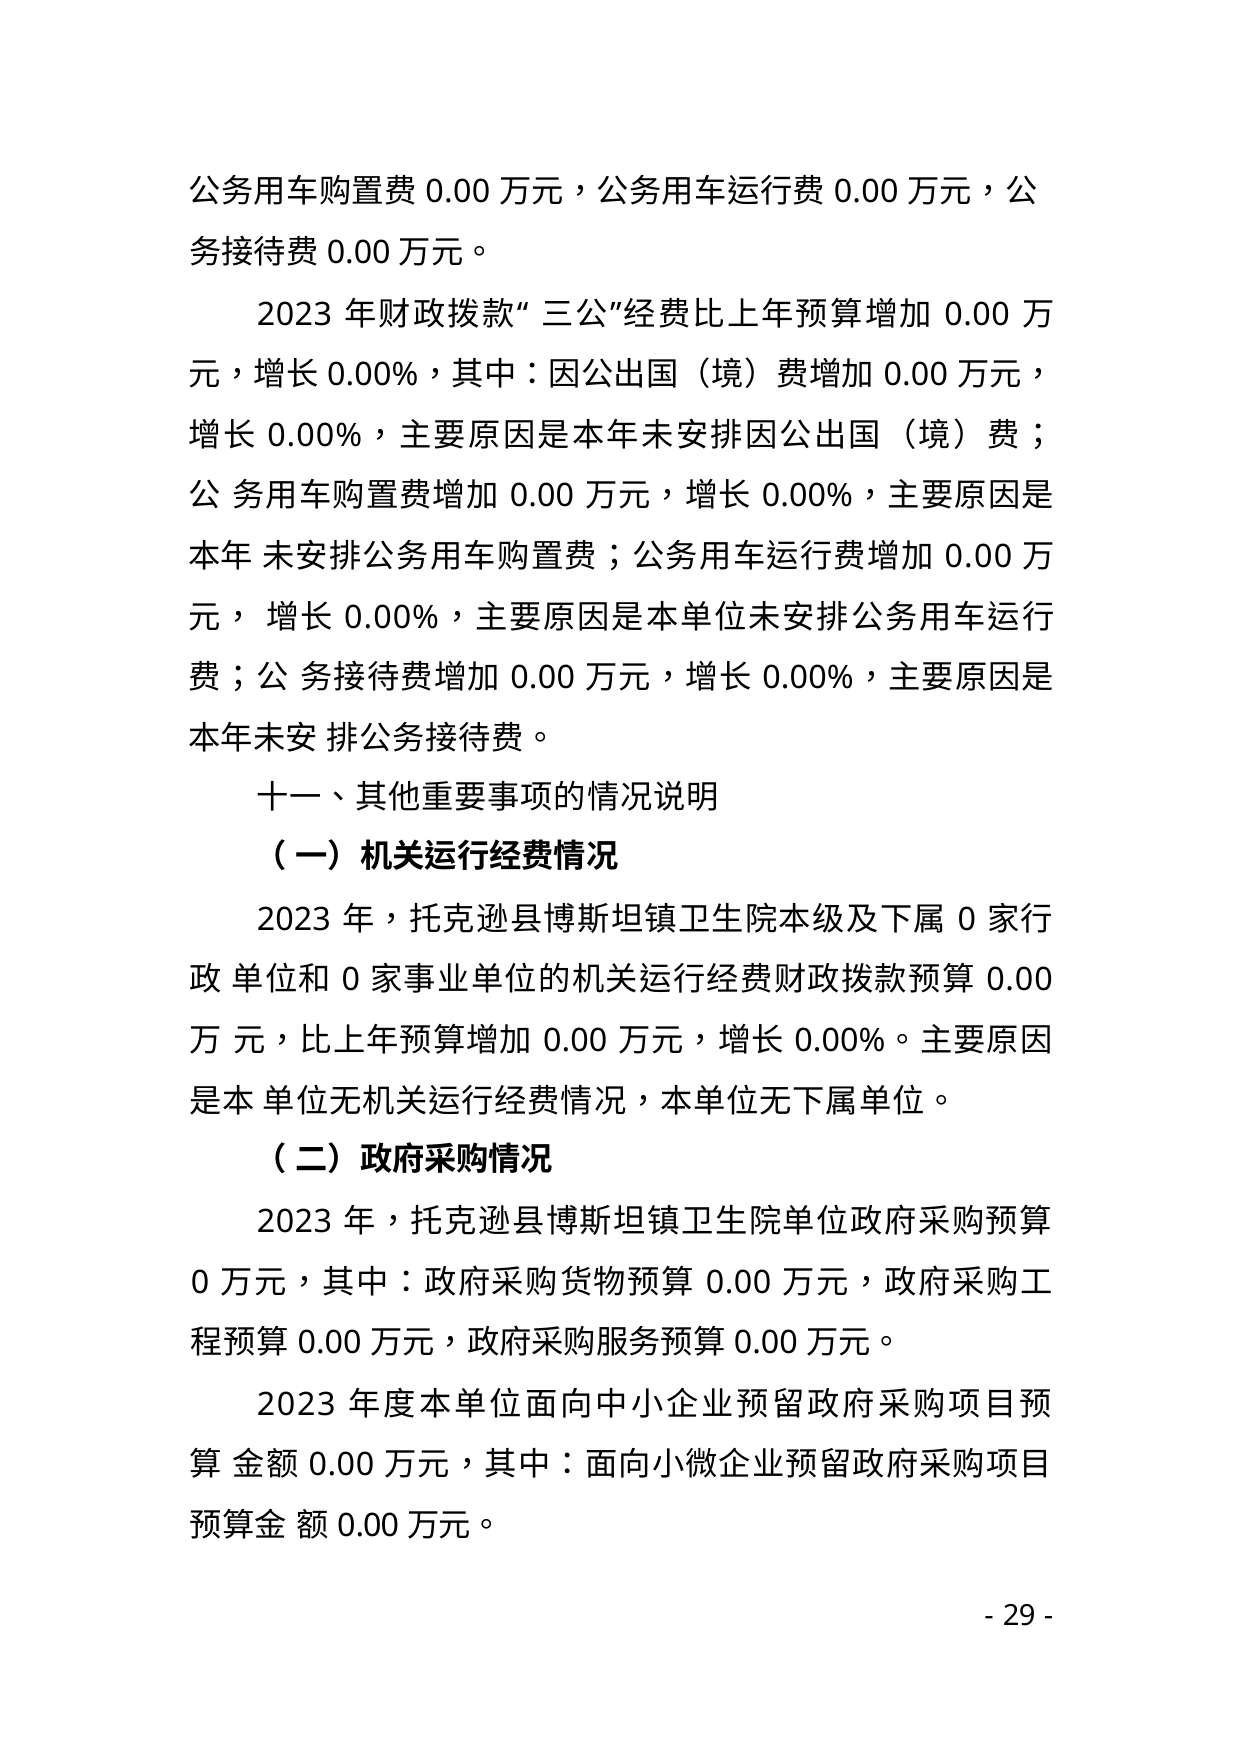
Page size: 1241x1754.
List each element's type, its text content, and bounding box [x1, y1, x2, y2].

text 十一、其他重要事项的情况说明 [256, 776, 1054, 817]
text （ 二）政府采购情况 [254, 1138, 1054, 1179]
text 2023 年，托克逊县博斯坦镇卫生院本级及下属 0 家行政 单位和 0 家事业单位的机关运行经费财政拨款预算 0.00 万 元，比上年预算增加 0.00 万元，增长 0.00%。主要原因是本 单位无机关运行经费情况，本单位无下属单位。 [189, 896, 1053, 1121]
text （ 一）机关运行经费情况 [254, 836, 1054, 876]
text 2023 年财政拨款“ 三公”经费比上年预算增加 0.00 万 元，增长 0.00%，其中：因公出国（境）费增加 0.00 万元， 增长 0.00%，主要原因是本年未安排因公出国（境）费；公 务用车购置费增加 0.00 万元，增长 0.00%，主要原因是本年 未安排公务用车购置费；公务用车运行费增加 0.00 万元， 增长 0.00%，主要原因是本单位未安排公务用车运行费；公 务接待费增加 0.00 万元，增长 0.00%，主要原因是本年未安 排公务接待费。 [188, 291, 1054, 759]
text 公务用车购置费 0.00 万元，公务用车运行费 0.00 万元，公 务接待费 0.00 万元。 [188, 168, 1052, 273]
text 2023 年，托克逊县博斯坦镇卫生院单位政府采购预算 0 万元，其中：政府采购货物预算 0.00 万元，政府采购工程预算 0.00 万元，政府采购服务预算 0.00 万元。 [191, 1198, 1053, 1363]
text 2023 年度本单位面向中小企业预留政府采购项目预算 金额 0.00 万元，其中：面向小微企业预留政府采购项目预算金 额 0.00 万元。 [189, 1380, 1052, 1546]
